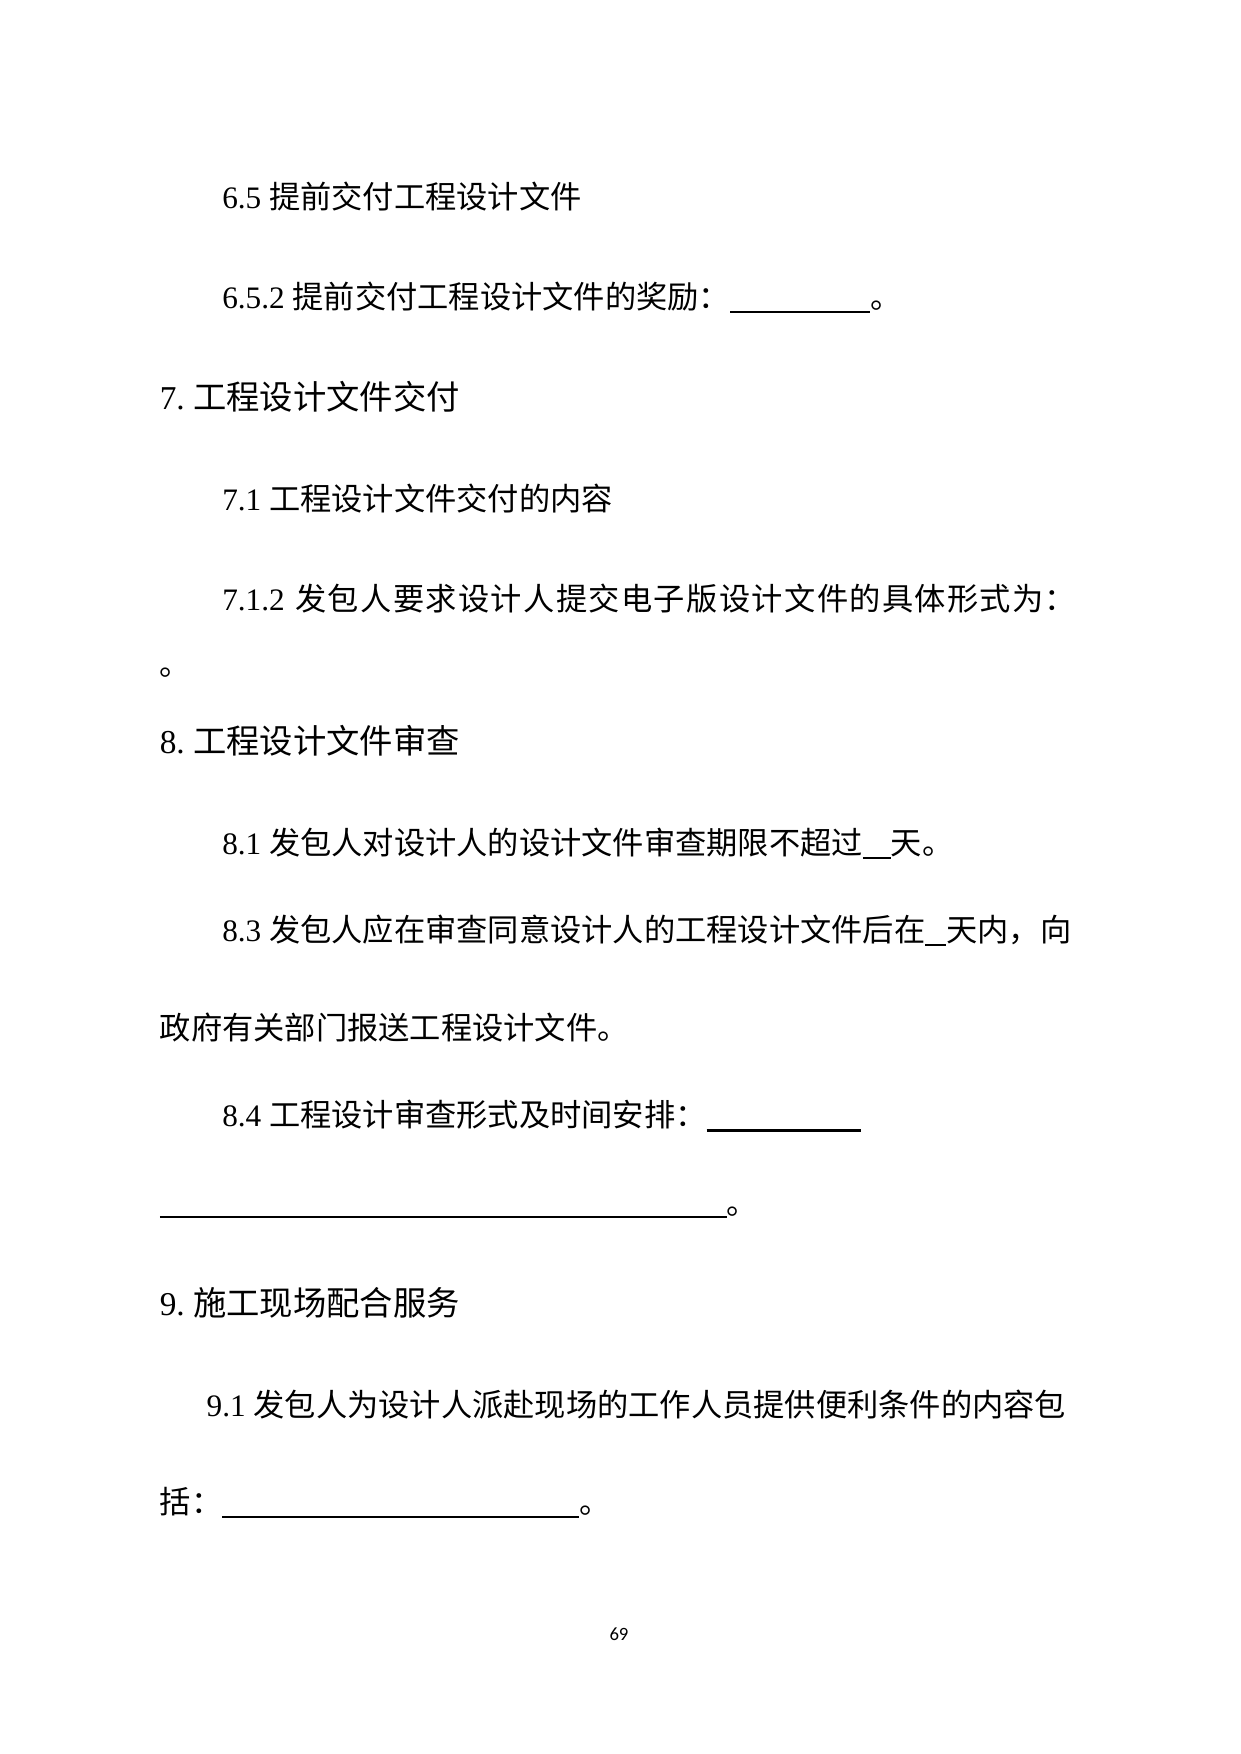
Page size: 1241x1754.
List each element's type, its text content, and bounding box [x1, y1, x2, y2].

text 8.3 发包人应在审查同意设计人的工程设计文件后在 天内，向政府有关部门报送工程设计文件。 [159, 896, 1078, 1058]
text  。 [159, 1168, 1078, 1233]
text 6.5.2 提前交付工程设计文件的奖励： 。 [159, 262, 1078, 327]
subtitle 8. 工程设计文件审查 [159, 706, 1078, 771]
text 8.4 工程设计审查形式及时间安排： [159, 1081, 1078, 1146]
text 9.1 发包人为设计人派赴现场的工作人员提供便利条件的内容包括： 。 [159, 1370, 1078, 1532]
subtitle 6.5 提前交付工程设计文件 [159, 162, 1078, 227]
text 8.1 发包人对设计人的设计文件审查期限不超过 天。 [159, 808, 1078, 873]
text 7. 工程设计文件交付 [159, 362, 1078, 427]
text 9. 施工现场配合服务 [159, 1268, 1078, 1333]
text 7.1.2 发包人要求设计人提交电子版设计文件的具体形式为： 。 [159, 564, 1078, 694]
text 7.1 工程设计文件交付的内容 [159, 464, 1078, 529]
